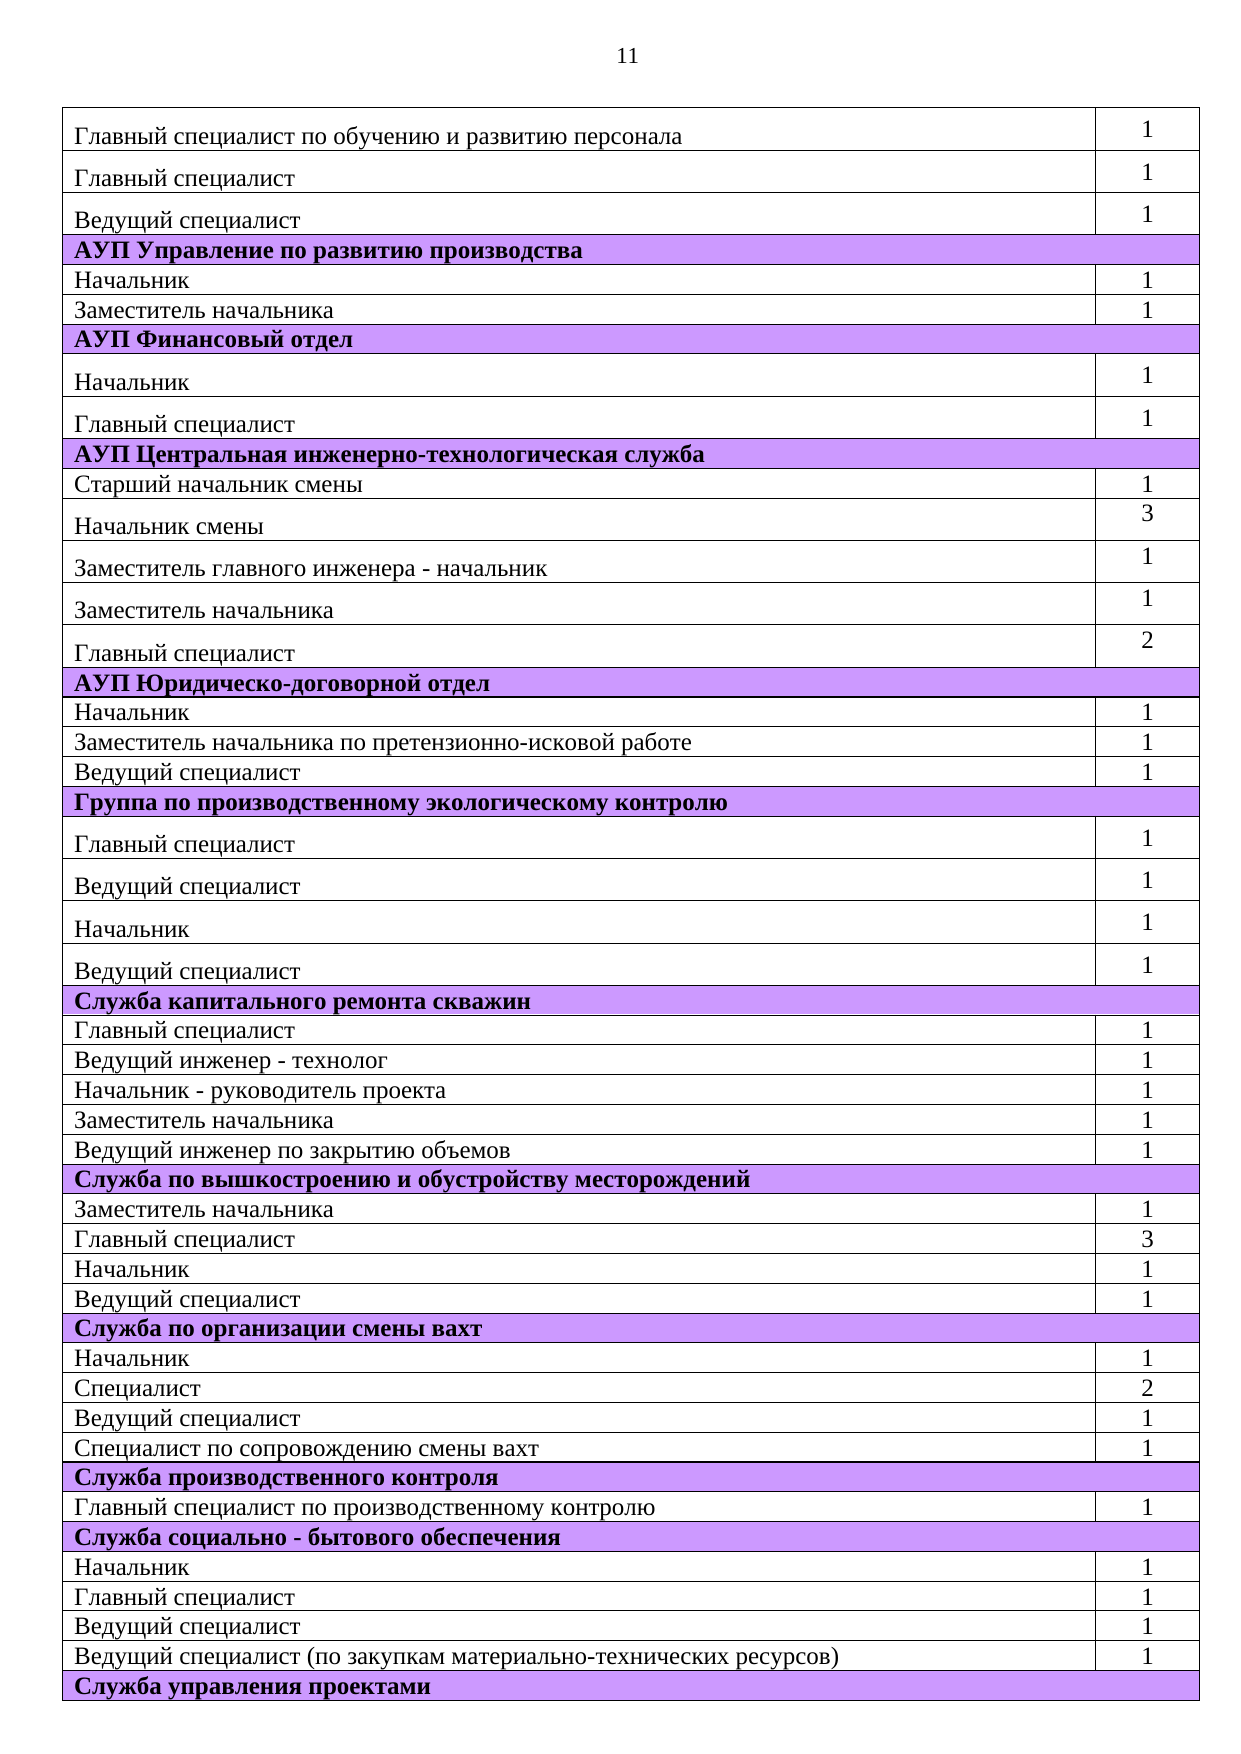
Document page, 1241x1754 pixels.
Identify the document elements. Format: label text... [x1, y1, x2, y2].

table_cell 1 [1096, 1343, 1199, 1372]
table_cell 1 [1096, 1194, 1199, 1223]
table_cell Начальник [63, 1343, 1095, 1372]
table_cell Служба управления проектами [63, 1671, 1199, 1700]
table_cell 1 [1096, 469, 1199, 497]
table_cell Начальник [63, 901, 1095, 942]
table_cell 1 [1096, 757, 1199, 786]
table_cell 1 [1096, 1403, 1199, 1432]
table_cell 1 [1096, 108, 1199, 149]
table_cell Ведущий специалист (по закупкам материально-технических ресурсов) [63, 1641, 1095, 1670]
table_cell Заместитель начальника по претензионно-исковой работе [63, 727, 1095, 756]
table_cell Ведущий специалист [63, 757, 1095, 786]
table_cell 1 [1096, 1433, 1199, 1461]
table_cell 3 [1096, 1224, 1199, 1253]
table_cell Главный специалист [63, 1582, 1095, 1610]
table_cell 1 [1096, 1611, 1199, 1640]
table_cell 1 [1096, 1582, 1199, 1610]
table_cell Главный специалист [63, 1224, 1095, 1253]
table_cell Специалист [63, 1373, 1095, 1402]
table_cell Ведущий специалист [63, 1284, 1095, 1312]
table_cell 2 [1096, 625, 1199, 667]
table_cell Специалист по сопровождению смены вахт [63, 1433, 1095, 1461]
table_cell Главный специалист [63, 625, 1095, 667]
table_cell 1 [1096, 583, 1199, 624]
table_cell Ведущий специалист [63, 1611, 1095, 1640]
table_cell Начальник - руководитель проекта [63, 1075, 1095, 1104]
table_cell Группа по производственному экологическому контролю [63, 787, 1199, 816]
table_cell АУП Юридическо-договорной отдел [63, 668, 1199, 696]
table_cell АУП Финансовый отдел [63, 325, 1199, 353]
table_cell Начальник [63, 265, 1095, 294]
table_cell АУП Управление по развитию производства [63, 235, 1199, 264]
table_cell 1 [1096, 1284, 1199, 1312]
table_cell Ведущий инженер по закрытию объемов [63, 1135, 1095, 1163]
table_cell Начальник смены [63, 499, 1095, 540]
table_cell Главный специалист по производственному контролю [63, 1492, 1095, 1521]
table_cell 1 [1096, 295, 1199, 323]
table_cell 1 [1096, 1105, 1199, 1134]
table_cell Заместитель начальника [63, 295, 1095, 323]
table_cell 1 [1096, 265, 1199, 294]
table_cell 1 [1096, 1075, 1199, 1104]
table_cell Служба производственного контроля [63, 1463, 1199, 1491]
table_cell Начальник [63, 1254, 1095, 1283]
table_cell 1 [1096, 944, 1199, 985]
table_cell 1 [1096, 1254, 1199, 1283]
table_cell Главный специалист по обучению и развитию персонала [63, 108, 1095, 149]
table_cell Начальник [63, 354, 1095, 396]
table_cell 1 [1096, 817, 1199, 858]
table_cell Главный специалист [63, 397, 1095, 438]
table_cell Старший начальник смены [63, 469, 1095, 497]
table_cell Служба по вышкостроению и обустройству месторождений [63, 1165, 1199, 1193]
table_cell 1 [1096, 151, 1199, 192]
table_cell Ведущий специалист [63, 1403, 1095, 1432]
table_cell 1 [1096, 1492, 1199, 1521]
table_cell АУП Центральная инженерно-технологическая служба [63, 439, 1199, 468]
table_cell Ведущий специалист [63, 193, 1095, 234]
table_cell Главный специалист [63, 817, 1095, 858]
table_cell 1 [1096, 397, 1199, 438]
table_cell Ведущий инженер - технолог [63, 1045, 1095, 1074]
table_cell 1 [1096, 901, 1199, 942]
table_cell 1 [1096, 1045, 1199, 1074]
table_cell Главный специалист [63, 1016, 1095, 1044]
table_cell 1 [1096, 193, 1199, 234]
table_cell Ведущий специалист [63, 859, 1095, 900]
table_cell 1 [1096, 1016, 1199, 1044]
table_cell Заместитель начальника [63, 583, 1095, 624]
table_cell Заместитель начальника [63, 1105, 1095, 1134]
table_cell Служба социально - бытового обеспечения [63, 1522, 1199, 1551]
table_cell 1 [1096, 1135, 1199, 1163]
table_cell Заместитель начальника [63, 1194, 1095, 1223]
table_cell Служба капитального ремонта скважин [63, 986, 1199, 1014]
table_cell 1 [1096, 727, 1199, 756]
table_cell 1 [1096, 1552, 1199, 1581]
table_cell Начальник [63, 1552, 1095, 1581]
table_cell 1 [1096, 859, 1199, 900]
table_cell 3 [1096, 499, 1199, 540]
table_cell Ведущий специалист [63, 944, 1095, 985]
table_cell 1 [1096, 1641, 1199, 1670]
table_cell 1 [1096, 354, 1199, 396]
table_cell 1 [1096, 698, 1199, 726]
table_cell Заместитель главного инженера - начальник [63, 541, 1095, 582]
table_cell Начальник [63, 698, 1095, 726]
table_cell 1 [1096, 541, 1199, 582]
table_cell 2 [1096, 1373, 1199, 1402]
table_cell Главный специалист [63, 151, 1095, 192]
table_cell Служба по организации смены вахт [63, 1314, 1199, 1342]
